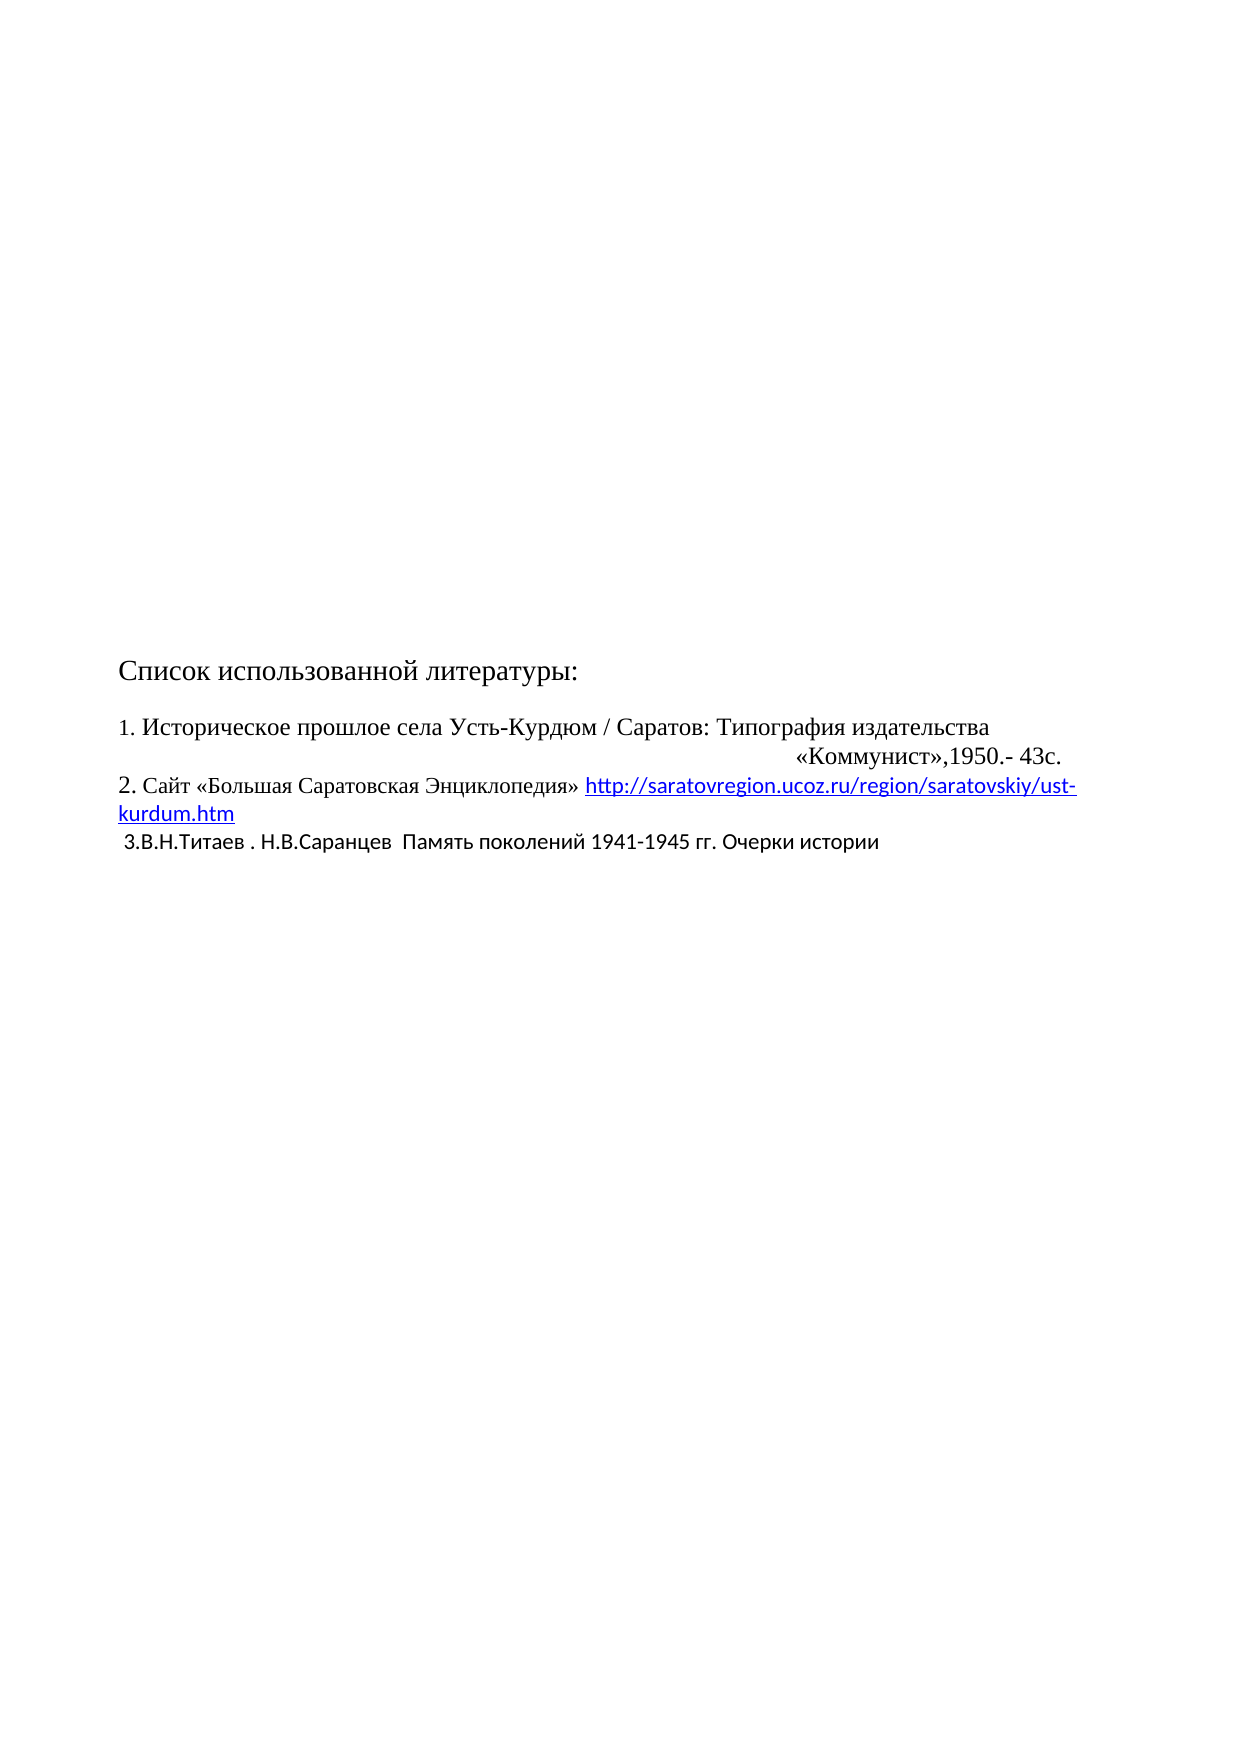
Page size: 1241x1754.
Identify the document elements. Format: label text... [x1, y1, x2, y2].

text 1. Историческое прошлое села Усть-Курдюм / Саратов: Типография издательства [118, 712, 1152, 741]
text Список использованной литературы: [118, 653, 1152, 686]
text «Коммунист»,1950.- 43с. [118, 741, 1152, 770]
text 2. Сайт «Большая Саратовская Энциклопедия» http://saratovregion.ucoz.ru/region/saratovskiy/ust-kurdum.htm [118, 770, 1152, 827]
text 3.В.Н.Титаев . Н.В.Саранцев Память поколений 1941-1945 гг. Очерки истории [118, 827, 1152, 855]
